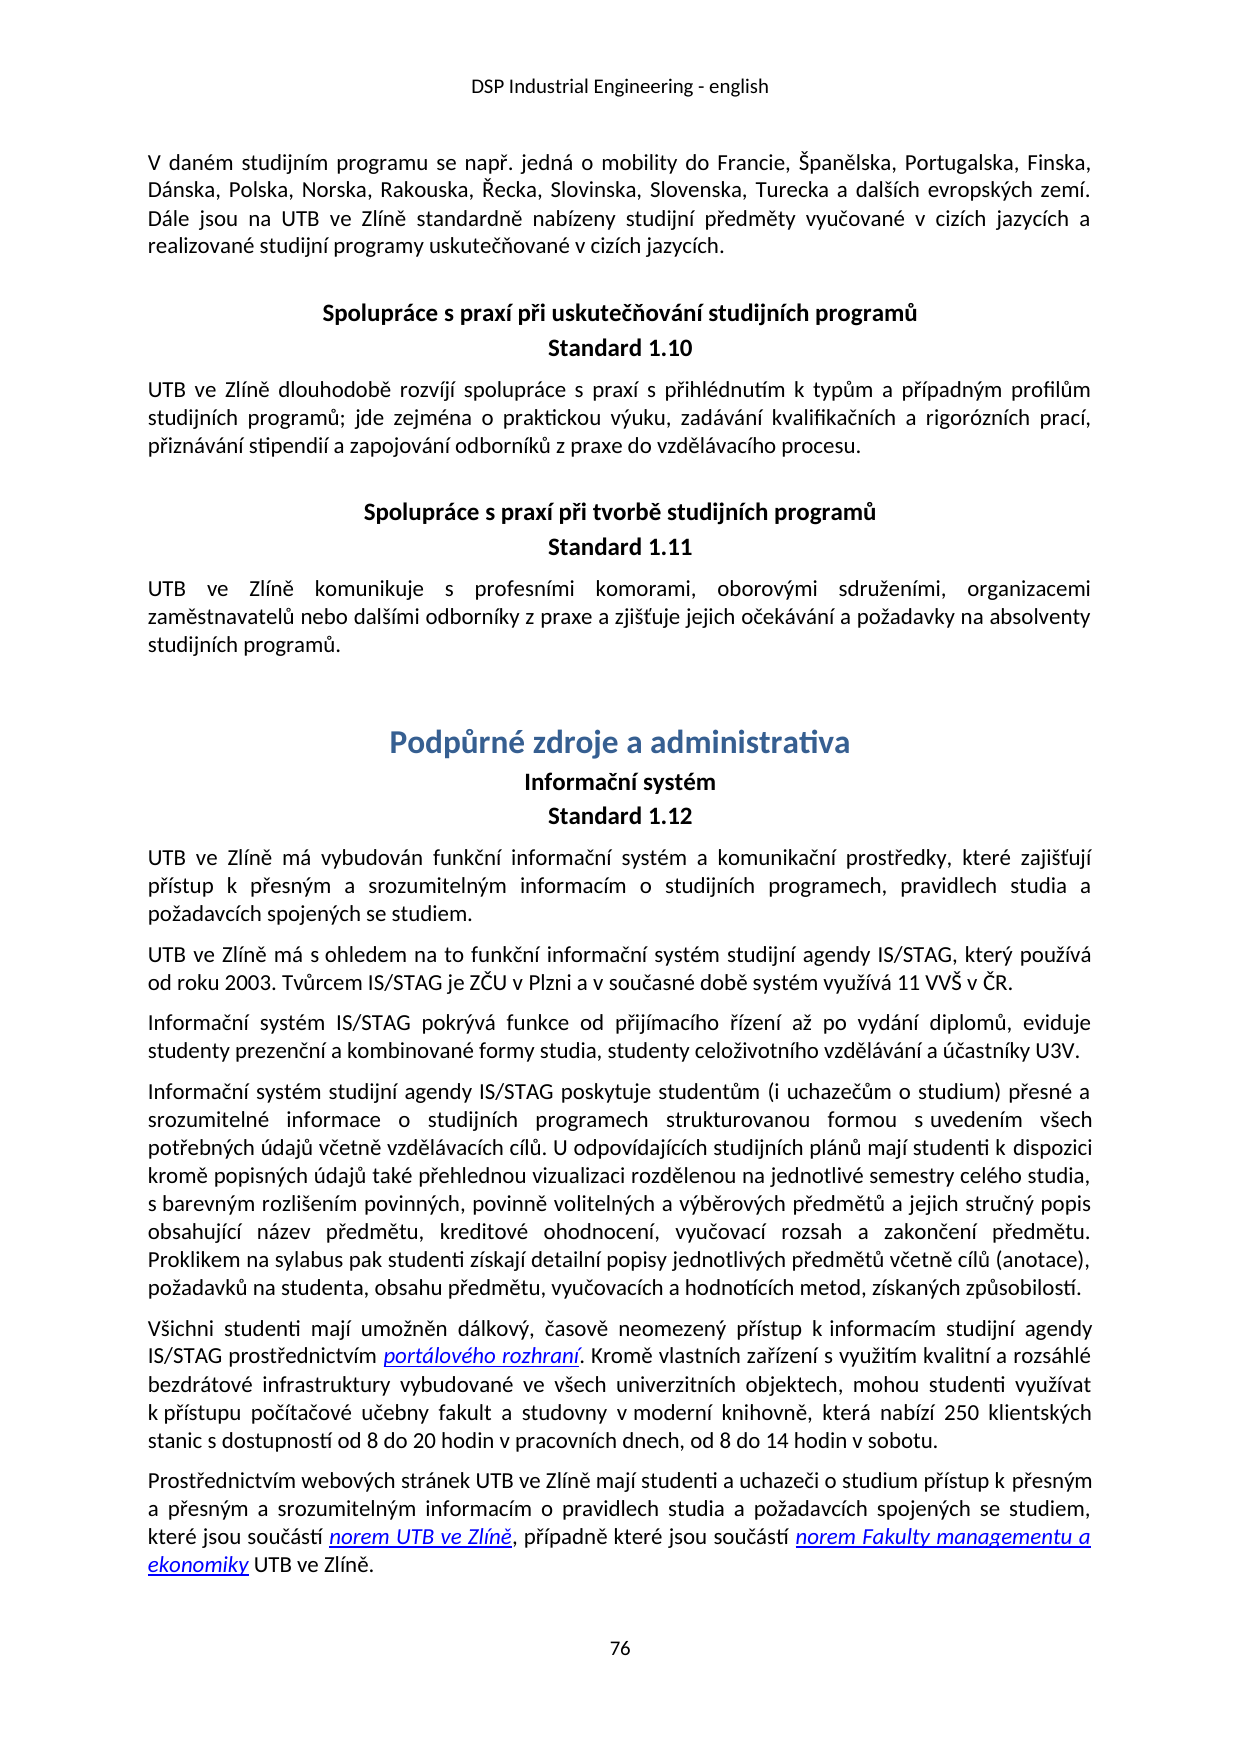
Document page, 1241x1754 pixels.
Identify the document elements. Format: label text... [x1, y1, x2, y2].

subtitle Standard 1.10 [148, 332, 1093, 362]
text Informační systém IS/STAG pokrývá funkce od přijímacího řízení až po vydání diplomů, eviduje studenty prezenční a kombinované formy studia, studenty celoživotního vzdělávání a účastníky U3V. [148, 1008, 1093, 1064]
text Prostřednictvím webových stránek UTB ve Zlíně mají studenti a uchazeči o studium přístup k přesným a přesným a srozumitelným informacím o pravidlech studia a požadavcích spojených se studiem, které jsou součástí norem UTB ve Zlíně, případně které jsou součástí norem Fakulty managementu a ekonomiky UTB ve Zlíně. [148, 1466, 1093, 1578]
subtitle Spolupráce s praxí při uskutečňování studijních programů [148, 297, 1093, 328]
subtitle Informační systém [148, 766, 1093, 796]
text UTB ve Zlíně komunikuje s profesními komorami, oborovými sdruženími, organizacemi zaměstnavatelů nebo dalšími odborníky z praxe a zjišťuje jejich očekávání a požadavky na absolventy studijních programů. [148, 574, 1093, 658]
text Všichni studenti mají umožněn dálkový, časově neomezený přístup k informacím studijní agendy IS/STAG prostřednictvím portálového rozhraní. Kromě vlastních zařízení s využitím kvalitní a rozsáhlé bezdrátové infrastruktury vybudované ve všech univerzitních objektech, mohou studenti využívat k přístupu počítačové učebny fakult a studovny v moderní knihovně, která nabízí 250 klientských stanic s dostupností od 8 do 20 hodin v pracovních dnech, od 8 do 14 hodin v sobotu. [148, 1314, 1093, 1454]
subtitle Standard 1.12 [148, 800, 1093, 831]
text UTB ve Zlíně má vybudován funkční informační systém a komunikační prostředky, které zajišťují přístup k přesným a srozumitelným informacím o studijních programech, pravidlech studia a požadavcích spojených se studiem. [148, 843, 1093, 927]
subtitle Standard 1.11 [148, 531, 1093, 562]
text V daném studijním programu se např. jedná o mobility do Francie, Španělska, Portugalska, Finska, Dánska, Polska, Norska, Rakouska, Řecka, Slovinska, Slovenska, Turecka a dalších evropských zemí. Dále jsou na UTB ve Zlíně standardně nabízeny studijní předměty vyučované v cizích jazycích a realizované studijní programy uskutečňované v cizích jazycích. [148, 148, 1093, 260]
text UTB ve Zlíně dlouhodobě rozvíjí spolupráce s praxí s přihlédnutím k typům a případným profilům studijních programů; jde zejména o praktickou výuku, zadávání kvalifikačních a rigorózních prací, přiznávání stipendií a zapojování odborníků z praxe do vzdělávacího procesu. [148, 375, 1093, 459]
text UTB ve Zlíně má s ohledem na to funkční informační systém studijní agendy IS/STAG, který používá od roku 2003. Tvůrcem IS/STAG je ZČU v Plzni a v současné době systém využívá 11 VVŠ v ČR. [148, 940, 1093, 996]
subtitle Spolupráce s praxí při tvorbě studijních programů [148, 496, 1093, 527]
text Informační systém studijní agendy IS/STAG poskytuje studentům (i uchazečům o studium) přesné a srozumitelné informace o studijních programech strukturovanou formou s uvedením všech potřebných údajů včetně vzdělávacích cílů. U odpovídajících studijních plánů mají studenti k dispozici kromě popisných údajů také přehlednou vizualizaci rozdělenou na jednotlivé semestry celého studia, s barevným rozlišením povinných, povinně volitelných a výběrových předmětů a jejich stručný popis obsahující název předmětu, kreditové ohodnocení, vyučovací rozsah a zakončení předmětu. Proklikem na sylabus pak studenti získají detailní popisy jednotlivých předmětů včetně cílů (anotace), požadavků na studenta, obsahu předmětu, vyučovacích a hodnotících metod, získaných způsobilostí. [148, 1077, 1093, 1301]
subtitle Podpůrné zdroje a administrativa [148, 721, 1093, 761]
